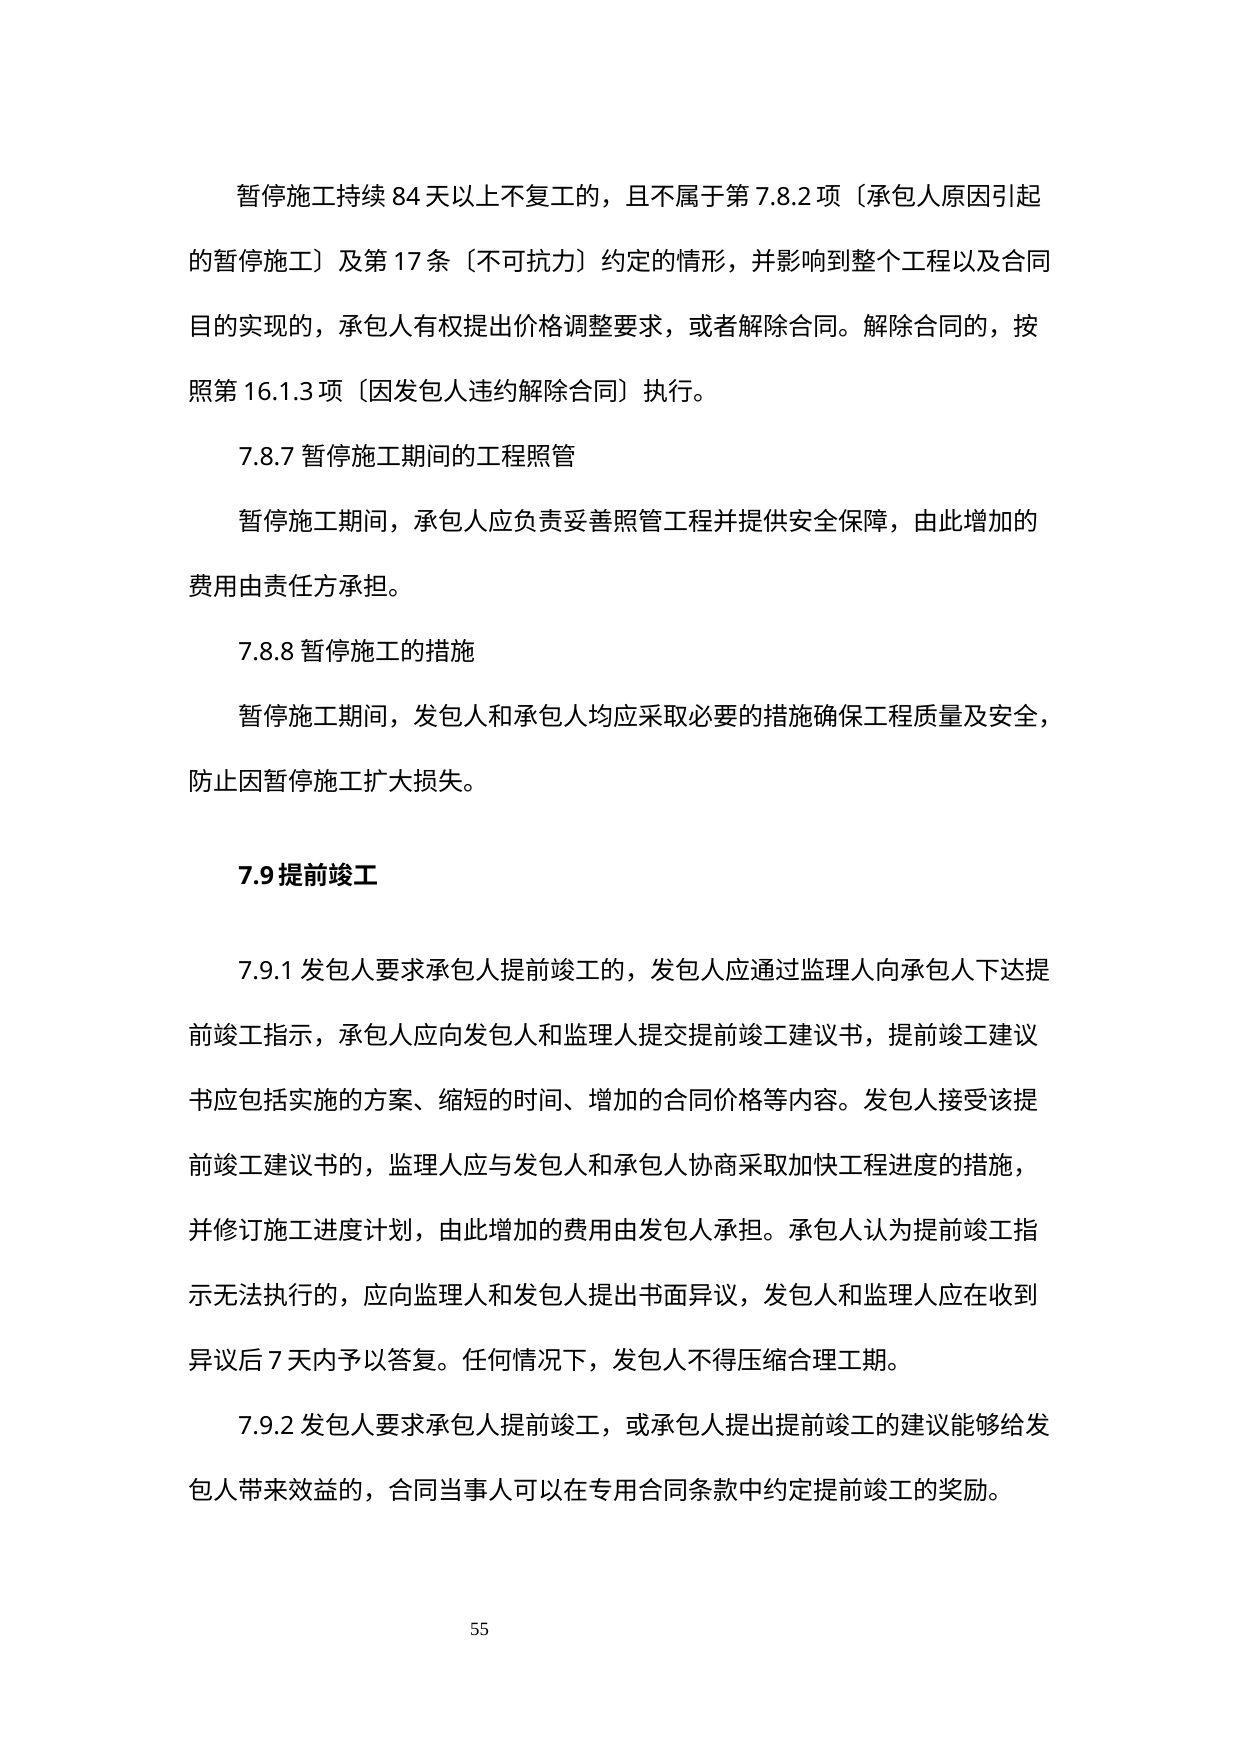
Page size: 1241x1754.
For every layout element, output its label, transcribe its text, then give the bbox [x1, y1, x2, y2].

text 暂停施工期间，承包人应负责妥善照管工程并提供安全保障，由此增加的费用由责任方承担。 [188, 487, 1052, 617]
text 7.9.2 发包人要求承包人提前竣工，或承包人提出提前竣工的建议能够给发包人带来效益的，合同当事人可以在专用合同条款中约定提前竣工的奖励。 [188, 1391, 1052, 1521]
text 暂停施工持续84天以上不复工的，且不属于第7.8.2项〔承包人原因引起的暂停施工〕及第17条〔不可抗力〕约定的情形，并影响到整个工程以及合同目的实现的，承包人有权提出价格调整要求，或者解除合同。解除合同的，按照第16.1.3项〔因发包人违约解除合同〕执行。 [188, 162, 1052, 422]
text 7.8.7 暂停施工期间的工程照管 [189, 422, 1052, 487]
subtitle 7.9提前竣工 [188, 841, 1052, 906]
text 7.9.1 发包人要求承包人提前竣工的，发包人应通过监理人向承包人下达提前竣工指示，承包人应向发包人和监理人提交提前竣工建议书，提前竣工建议书应包括实施的方案、缩短的时间、增加的合同价格等内容。发包人接受该提前竣工建议书的，监理人应与发包人和承包人协商采取加快工程进度的措施，并修订施工进度计划，由此增加的费用由发包人承担。承包人认为提前竣工指示无法执行的，应向监理人和发包人提出书面异议，发包人和监理人应在收到异议后7天内予以答复。任何情况下，发包人不得压缩合理工期。 [188, 936, 1052, 1391]
text 暂停施工期间，发包人和承包人均应采取必要的措施确保工程质量及安全，防止因暂停施工扩大损失。 [188, 682, 1052, 812]
text 7.8.8 暂停施工的措施 [188, 617, 1052, 682]
